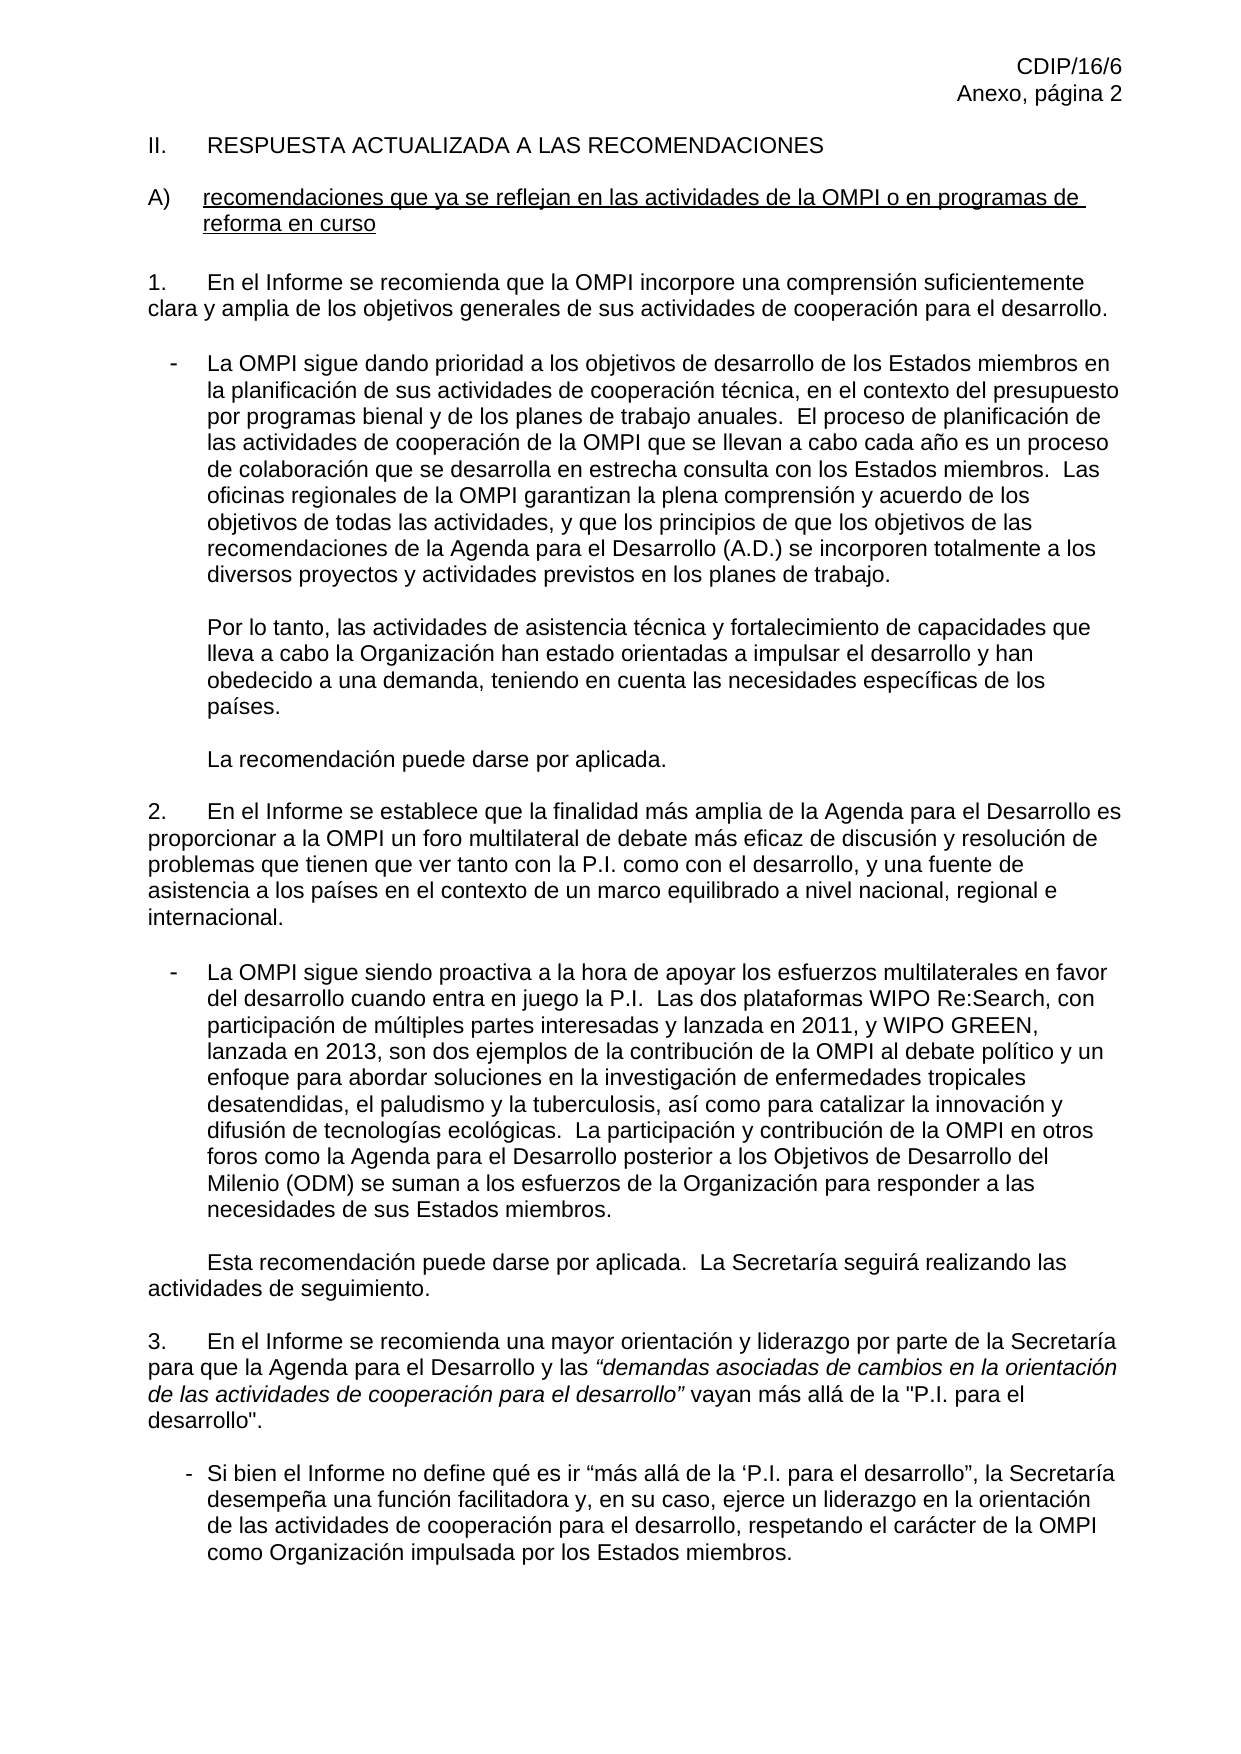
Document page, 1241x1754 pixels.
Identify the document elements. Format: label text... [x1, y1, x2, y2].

text Esta recomendación puede darse por aplicada. La Secretaría seguirá realizando las actividades de seguimiento. [148, 1249, 1122, 1301]
text 1. En el Informe se recomienda que la OMPI incorpore una comprensión suficientemente clara y amplia de los objetivos generales de sus actividades de cooperación para el desarrollo. [148, 269, 1122, 322]
text La recomendación puede darse por aplicada. [148, 746, 1122, 772]
text II. RESPUESTA ACTUALIZADA A LAS RECOMENDACIONES [148, 132, 1122, 158]
list Si bien el Informe no define qué es ir “más allá de la ‘P.I. para el desarrollo”, la Secretaría desempeña una función facilitadora y, en su caso, ejerce un liderazgo en la orientación de las actividades de cooperación para el desarrollo, respetando el carácter de la OMPI como Organización impulsada por los Estados miembros. [185, 1459, 1122, 1565]
text 2. En el Informe se establece que la finalidad más amplia de la Agenda para el Desarrollo es proporcionar a la OMPI un foro multilateral de debate más eficaz de discusión y resolución de problemas que tienen que ver tanto con la P.I. como con el desarrollo, y una fuente de asistencia a los países en el contexto de un marco equilibrado a nivel nacional, regional e internacional. [148, 798, 1122, 930]
list La OMPI sigue dando prioridad a los objetivos de desarrollo de los Estados miembros en la planificación de sus actividades de cooperación técnica, en el contexto del presupuesto por programas bienal y de los planes de trabajo anuales. El proceso de planificación de las actividades de cooperación de la OMPI que se llevan a cabo cada año es un proceso de colaboración que se desarrolla en estrecha consulta con los Estados miembros. Las oficinas regionales de la OMPI garantizan la plena comprensión y acuerdo de los objetivos de todas las actividades, y que los principios de que los objetivos de las recomendaciones de la Agenda para el Desarrollo (A.D.) se incorporen totalmente a los diversos proyectos y actividades previstos en los planes de trabajo. [169, 348, 1122, 587]
list La OMPI sigue siendo proactiva a la hora de apoyar los esfuerzos multilaterales en favor del desarrollo cuando entra en juego la P.I. Las dos plataformas WIPO Re:Search, con participación de múltiples partes interesadas y lanzada en 2011, y WIPO GREEN, lanzada en 2013, son dos ejemplos de la contribución de la OMPI al debate político y un enfoque para abordar soluciones en la investigación de enfermedades tropicales desatendidas, el paludismo y la tuberculosis, así como para catalizar la innovación y difusión de tecnologías ecológicas. La participación y contribución de la OMPI en otros foros como la Agenda para el Desarrollo posterior a los Objetivos de Desarrollo del Milenio (ODM) se suman a los esfuerzos de la Organización para responder a las necesidades de sus Estados miembros. [169, 956, 1122, 1222]
subtitle A) recomendaciones que ya se reflejan en las actividades de la OMPI o en programas de reforma en curso [148, 183, 1122, 236]
text 3. En el Informe se recomienda una mayor orientación y liderazgo por parte de la Secretaría para que la Agenda para el Desarrollo y las “demandas asociadas de cambios en la orientación de las actividades de cooperación para el desarrollo” vayan más allá de la "P.I. para el desarrollo". [148, 1328, 1122, 1433]
text Por lo tanto, las actividades de asistencia técnica y fortalecimiento de capacidades que lleva a cabo la Organización han estado orientadas a impulsar el desarrollo y han obedecido a una demanda, teniendo en cuenta las necesidades específicas de los países. [207, 614, 1122, 719]
